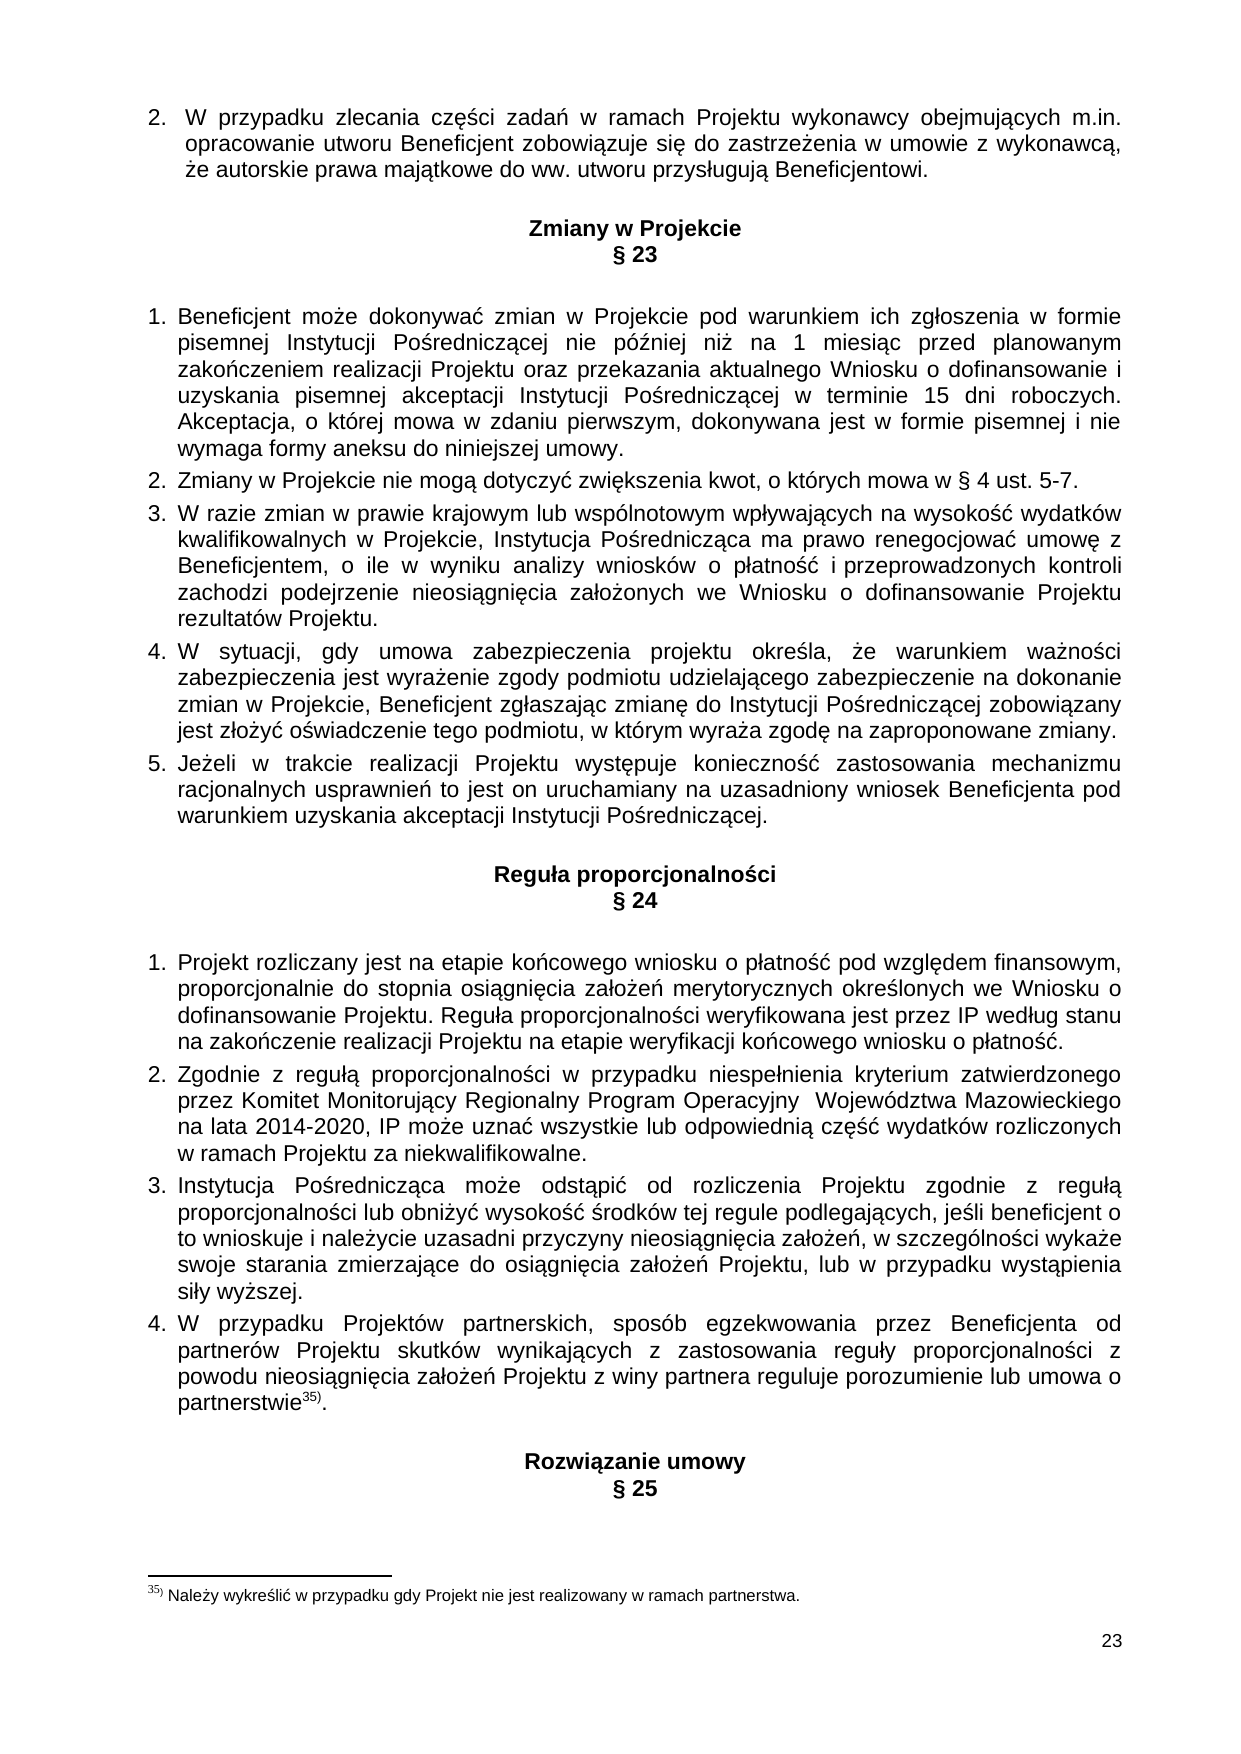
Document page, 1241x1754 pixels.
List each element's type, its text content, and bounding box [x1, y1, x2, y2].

list W przypadku zlecania części zadań w ramach Projektu wykonawcy obejmujących m.in. opracowanie utworu Beneficjent zobowiązuje się do zastrzeżenia w umowie z wykonawcą, że autorskie prawa majątkowe do ww. utworu przysługują Beneficjentowi. [148, 103, 1122, 182]
subtitle § 23 [148, 241, 1122, 268]
subtitle Reguła proporcjonalności [148, 861, 1122, 887]
list W przypadku Projektów partnerskich, sposób egzekwowania przez Beneficjenta od partnerów Projektu skutków wynikających z zastosowania reguły proporcjonalności z powodu nieosiągnięcia założeń Projektu z winy partnera reguluje porozumienie lub umowa o partnerstwie). [148, 1310, 1122, 1416]
list Instytucja Pośrednicząca może odstąpić od rozliczenia Projektu zgodnie z regułą proporcjonalności lub obniżyć wysokość środków tej regule podlegających, jeśli beneficjent o to wnioskuje i należycie uzasadni przyczyny nieosiągnięcia założeń, w szczególności wykaże swoje starania zmierzające do osiągnięcia założeń Projektu, lub w przypadku wystąpienia siły wyższej. [148, 1172, 1122, 1304]
list Zgodnie z regułą proporcjonalności w przypadku niespełnienia kryterium zatwierdzonego przez Komitet Monitorujący Regionalny Program Operacyjny Województwa Mazowieckiego na lata 2014-2020, IP może uznać wszystkie lub odpowiednią część wydatków rozliczonych w ramach Projektu za niekwalifikowalne. [148, 1061, 1122, 1166]
list Projekt rozliczany jest na etapie końcowego wniosku o płatność pod względem finansowym, proporcjonalnie do stopnia osiągnięcia założeń merytorycznych określonych we Wniosku o dofinansowanie Projektu. Reguła proporcjonalności weryfikowana jest przez IP według stanu na zakończenie realizacji Projektu na etapie weryfikacji końcowego wniosku o płatność. [148, 949, 1122, 1054]
list W sytuacji, gdy umowa zabezpieczenia projektu określa, że warunkiem ważności zabezpieczenia jest wyrażenie zgody podmiotu udzielającego zabezpieczenie na dokonanie zmian w Projekcie, Beneficjent zgłaszając zmianę do Instytucji Pośredniczącej zobowiązany jest złożyć oświadczenie tego podmiotu, w którym wyraża zgodę na zaproponowane zmiany. [148, 638, 1122, 743]
subtitle § 25 [148, 1474, 1122, 1501]
subtitle Rozwiązanie umowy [148, 1448, 1122, 1474]
list Beneficjent może dokonywać zmian w Projekcie pod warunkiem ich zgłoszenia w formie pisemnej Instytucji Pośredniczącej nie później niż na 1 miesiąc przed planowanym zakończeniem realizacji Projektu oraz przekazania aktualnego Wniosku o dofinansowanie i uzyskania pisemnej akceptacji Instytucji Pośredniczącej w terminie 15 dni roboczych. Akceptacja, o której mowa w zdaniu pierwszym, dokonywana jest w formie pisemnej i nie wymaga formy aneksu do niniejszej umowy. [148, 303, 1122, 461]
list Zmiany w Projekcie nie mogą dotyczyć zwiększenia kwot, o których mowa w § 4 ust. 5-7. [148, 467, 1122, 493]
subtitle Zmiany w Projekcie [148, 215, 1122, 241]
list W razie zmian w prawie krajowym lub wspólnotowym wpływających na wysokość wydatków kwalifikowalnych w Projekcie, Instytucja Pośrednicząca ma prawo renegocjować umowę z Beneficjentem, o ile w wyniku analizy wniosków o płatność i przeprowadzonych kontroli zachodzi podejrzenie nieosiągnięcia założonych we Wniosku o dofinansowanie Projektu rezultatów Projektu. [148, 500, 1122, 632]
list Jeżeli w trakcie realizacji Projektu występuje konieczność zastosowania mechanizmu racjonalnych usprawnień to jest on uruchamiany na uzasadniony wniosek Beneficjenta pod warunkiem uzyskania akceptacji Instytucji Pośredniczącej. [148, 749, 1122, 828]
subtitle § 24 [148, 887, 1122, 914]
